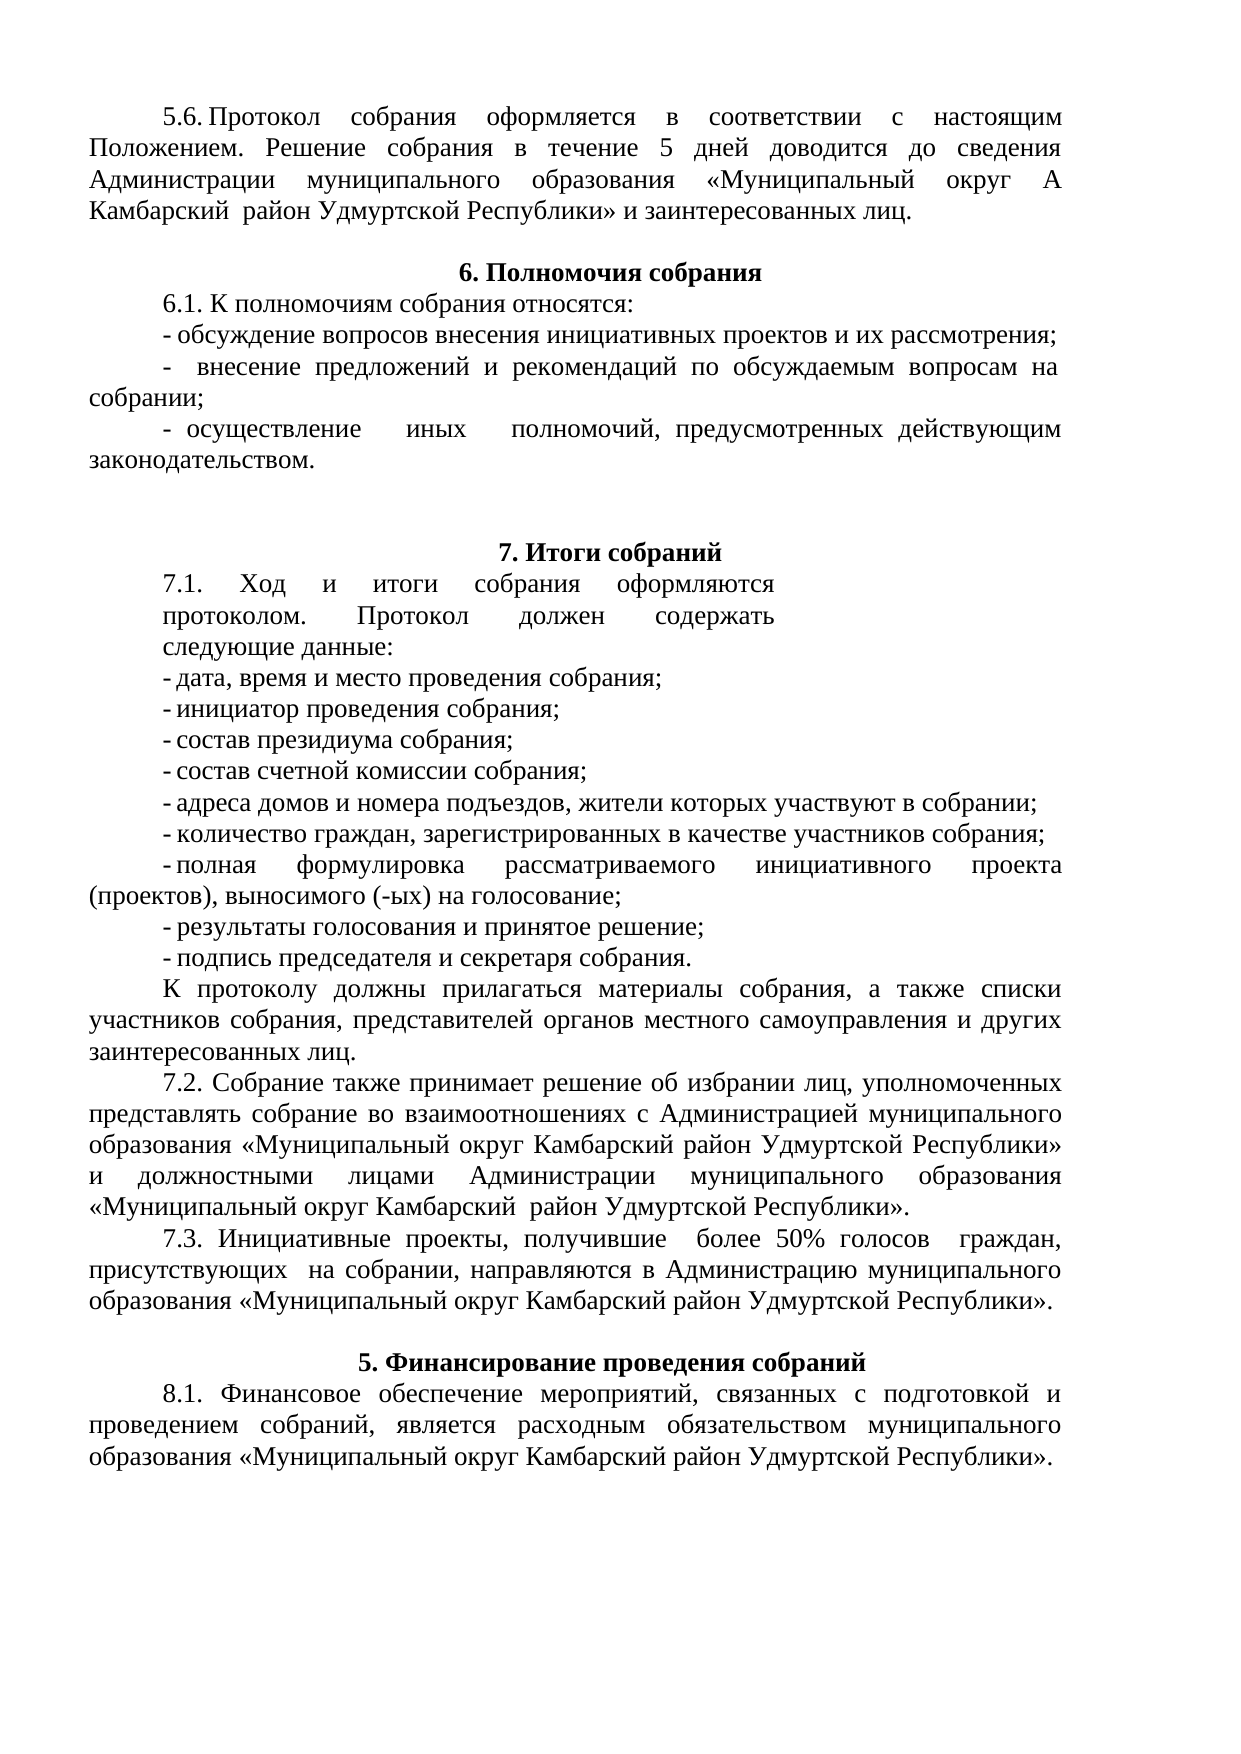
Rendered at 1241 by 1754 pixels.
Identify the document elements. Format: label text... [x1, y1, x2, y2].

list результаты голосования и принятое решение; [88, 910, 1063, 941]
text - осуществление иных полномочий, предусмотренных действующим законодательством. [88, 412, 1063, 474]
list адреса домов и номера подъездов, жители которых участвуют в собрании; [88, 786, 1063, 817]
text 7.1. Ход и итоги собрания оформляются протоколом. Протокол должен содержать следующие данные: [162, 568, 775, 661]
text 6.1. К полномочиям собрания относятся: [88, 287, 1063, 318]
text 6. Полномочия собрания [88, 256, 1058, 287]
text 7.2. Собрание также принимает решение об избрании лиц, уполномоченных представлять собрание во взаимоотношениях с Администрацией муниципального образования «Муниципальный округ Камбарский район Удмуртской Республики» и должностными лицами Администрации муниципального образования «Муниципальный округ Камбарский район Удмуртской Республики». [88, 1066, 1063, 1222]
text 8.1. Финансовое обеспечение мероприятий, связанных с подготовкой и проведением собраний, является расходным обязательством муниципального образования «Муниципальный округ Камбарский район Удмуртской Республики». [88, 1377, 1062, 1471]
text 7.3. Инициативные проекты, получившие более 50% голосов граждан, присутствующих на собрании, направляются в Администрацию муниципального образования «Муниципальный округ Камбарский район Удмуртской Республики». [88, 1222, 1063, 1315]
text К протоколу должны прилагаться материалы собрания, а также списки участников собрания, представителей органов местного самоуправления и других заинтересованных лиц. [88, 972, 1063, 1066]
list состав президиума собрания; [88, 723, 1063, 754]
list инициатор проведения собрания; [88, 692, 1063, 723]
list полная формулировка рассматриваемого инициативного проекта (проектов), выносимого (-ых) на голосование; [88, 848, 1063, 910]
text 5. Финансирование проведения собраний [88, 1346, 1062, 1377]
text 7. Итоги собраний [88, 536, 1058, 568]
text 5.6. Протокол собрания оформляется в соответствии с настоящим Положением. Решение собрания в течение 5 дней доводится до сведения Администрации муниципального образования «Муниципальный округ А Камбарский район Удмуртской Республики» и заинтересованных лиц. [88, 100, 1063, 225]
list состав счетной комиссии собрания; [88, 754, 1063, 786]
list дата, время и место проведения собрания; [88, 661, 1063, 692]
list обсуждение вопросов внесения инициативных проектов и их рассмотрения; [88, 318, 1063, 349]
list подпись председателя и секретаря собрания. [88, 941, 1063, 972]
text - внесение предложений и рекомендаций по обсуждаемым вопросам на собрании; [88, 349, 1059, 412]
list количество граждан, зарегистрированных в качестве участников собрания; [88, 817, 1063, 848]
